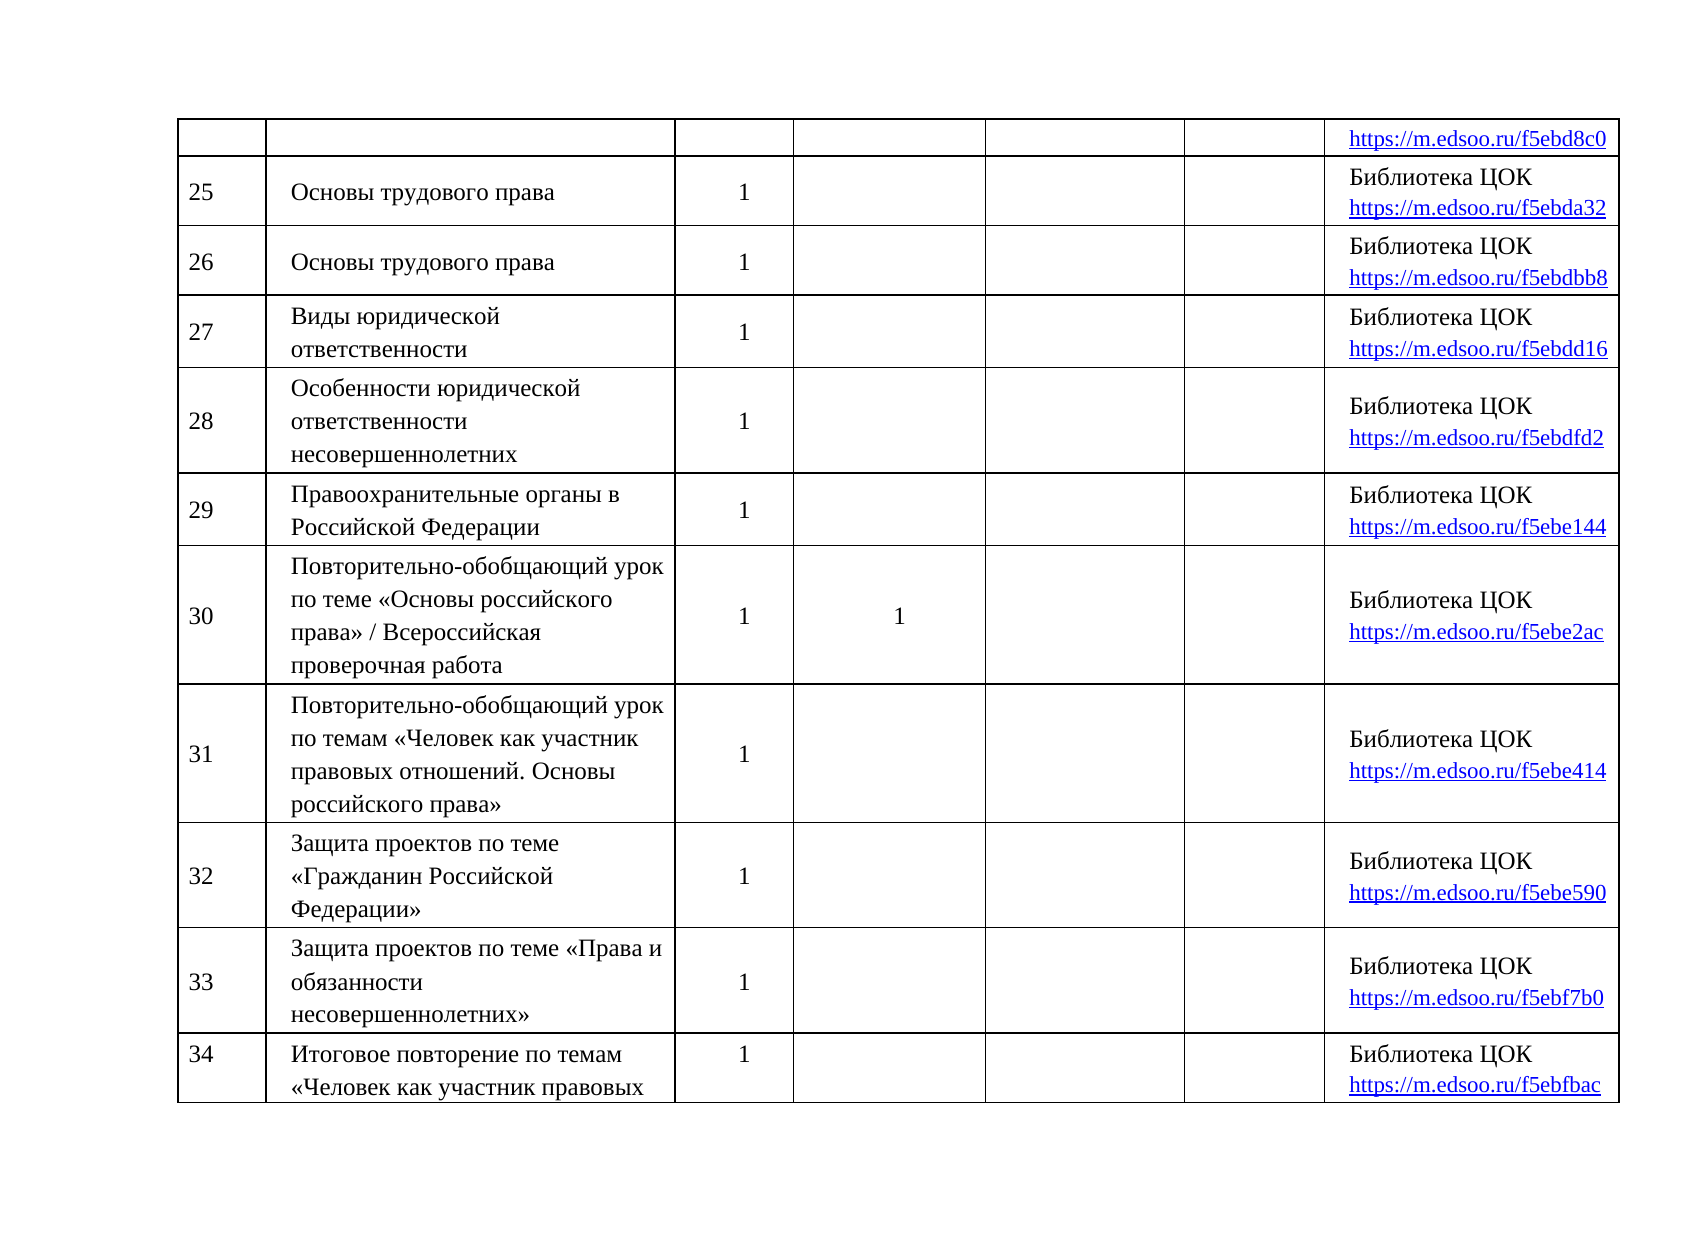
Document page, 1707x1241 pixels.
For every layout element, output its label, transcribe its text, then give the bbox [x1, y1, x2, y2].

table_cell 1 [676, 546, 793, 683]
table_cell Библиотека ЦОК https://m.edsoo.ru/f5ebe590 [1325, 823, 1618, 927]
table_cell [1185, 368, 1324, 472]
table_cell [986, 226, 1184, 294]
table_cell [1185, 226, 1324, 294]
table_cell 26 [179, 226, 265, 294]
table_cell [986, 368, 1184, 472]
table_cell Основы трудового права [267, 226, 674, 294]
table_cell [1185, 120, 1324, 155]
table_cell Библиотека ЦОК https://m.edsoo.ru/f5ebdfd2 [1325, 368, 1618, 472]
table_cell 31 [179, 685, 265, 821]
table_cell [1185, 296, 1324, 367]
table_cell 25 [179, 157, 265, 225]
table_cell [794, 296, 985, 367]
table_cell 1 [676, 368, 793, 472]
table_cell 24 [179, 120, 265, 155]
table_cell [986, 928, 1184, 1032]
table_cell [986, 474, 1184, 544]
table_cell Библиотека ЦОК https://m.edsoo.ru/f5ebe414 [1325, 685, 1618, 821]
table_cell [1185, 546, 1324, 683]
table_cell Библиотека ЦОК https://m.edsoo.ru/f5ebe2ac [1325, 546, 1618, 683]
table_cell 29 [179, 474, 265, 544]
table_cell 27 [179, 296, 265, 367]
table_cell Библиотека ЦОК https://m.edsoo.ru/f5ebe144 [1325, 474, 1618, 544]
table_cell [986, 157, 1184, 225]
table_cell 1 [676, 296, 793, 367]
table_cell [986, 120, 1184, 155]
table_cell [267, 1034, 674, 1102]
table_cell [1185, 474, 1324, 544]
table_cell [986, 1034, 1184, 1102]
table_cell [1185, 1034, 1324, 1102]
table_cell [794, 226, 985, 294]
table_cell [794, 157, 985, 225]
table_cell 1 [676, 823, 793, 927]
table_cell Повторительно-обобщающий урок по темам «Человек как участник правовых отношений. Основы российского права» [267, 685, 674, 821]
table_cell [794, 474, 985, 544]
table_cell [794, 120, 985, 155]
table_cell 1 [676, 474, 793, 544]
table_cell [1325, 120, 1618, 155]
table_cell 32 [179, 823, 265, 927]
table_cell 28 [179, 368, 265, 472]
table_cell [794, 1034, 985, 1102]
table_cell [794, 823, 985, 927]
table_cell [986, 823, 1184, 927]
table_cell Виды юридической ответственности [267, 296, 674, 367]
table_cell [794, 928, 985, 1032]
table_cell [1185, 685, 1324, 821]
table_cell Библиотека ЦОК https://m.edsoo.ru/f5ebdbb8 [1325, 226, 1618, 294]
table_cell Повторительно-обобщающий урок по теме «Основы российского права» / Всероссийская проверочная работа [267, 546, 674, 683]
table_cell Защита проектов по теме «Гражданин Российской Федерации» [267, 823, 674, 927]
table_cell 1 [676, 685, 793, 821]
table_cell 34 [179, 1034, 265, 1102]
table_cell Основы трудового права [267, 157, 674, 225]
table_cell [986, 296, 1184, 367]
table_cell [986, 546, 1184, 683]
table_cell 30 [179, 546, 265, 683]
table_cell 1 [676, 1034, 793, 1102]
table_cell 1 [676, 120, 793, 155]
table_cell Библиотека ЦОК https://m.edsoo.ru/f5ebf7b0 [1325, 928, 1618, 1032]
table_cell [1185, 928, 1324, 1032]
table_cell 1 [676, 226, 793, 294]
table_cell [794, 685, 985, 821]
table_cell 1 [676, 157, 793, 225]
table_cell 1 [794, 546, 985, 683]
table_cell Особенности юридической ответственности несовершеннолетних [267, 368, 674, 472]
table_cell 33 [179, 928, 265, 1032]
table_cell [1325, 1034, 1618, 1102]
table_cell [267, 120, 674, 155]
table_cell Защита проектов по теме «Права и обязанности несовершеннолетних» [267, 928, 674, 1032]
table_cell Библиотека ЦОК https://m.edsoo.ru/f5ebda32 [1325, 157, 1618, 225]
table_cell [1185, 157, 1324, 225]
table_cell Правоохранительные органы в Российской Федерации [267, 474, 674, 544]
table_cell Библиотека ЦОК https://m.edsoo.ru/f5ebdd16 [1325, 296, 1618, 367]
table_cell 1 [676, 928, 793, 1032]
table_cell [986, 685, 1184, 821]
table_cell [794, 368, 985, 472]
table_cell [1185, 823, 1324, 927]
